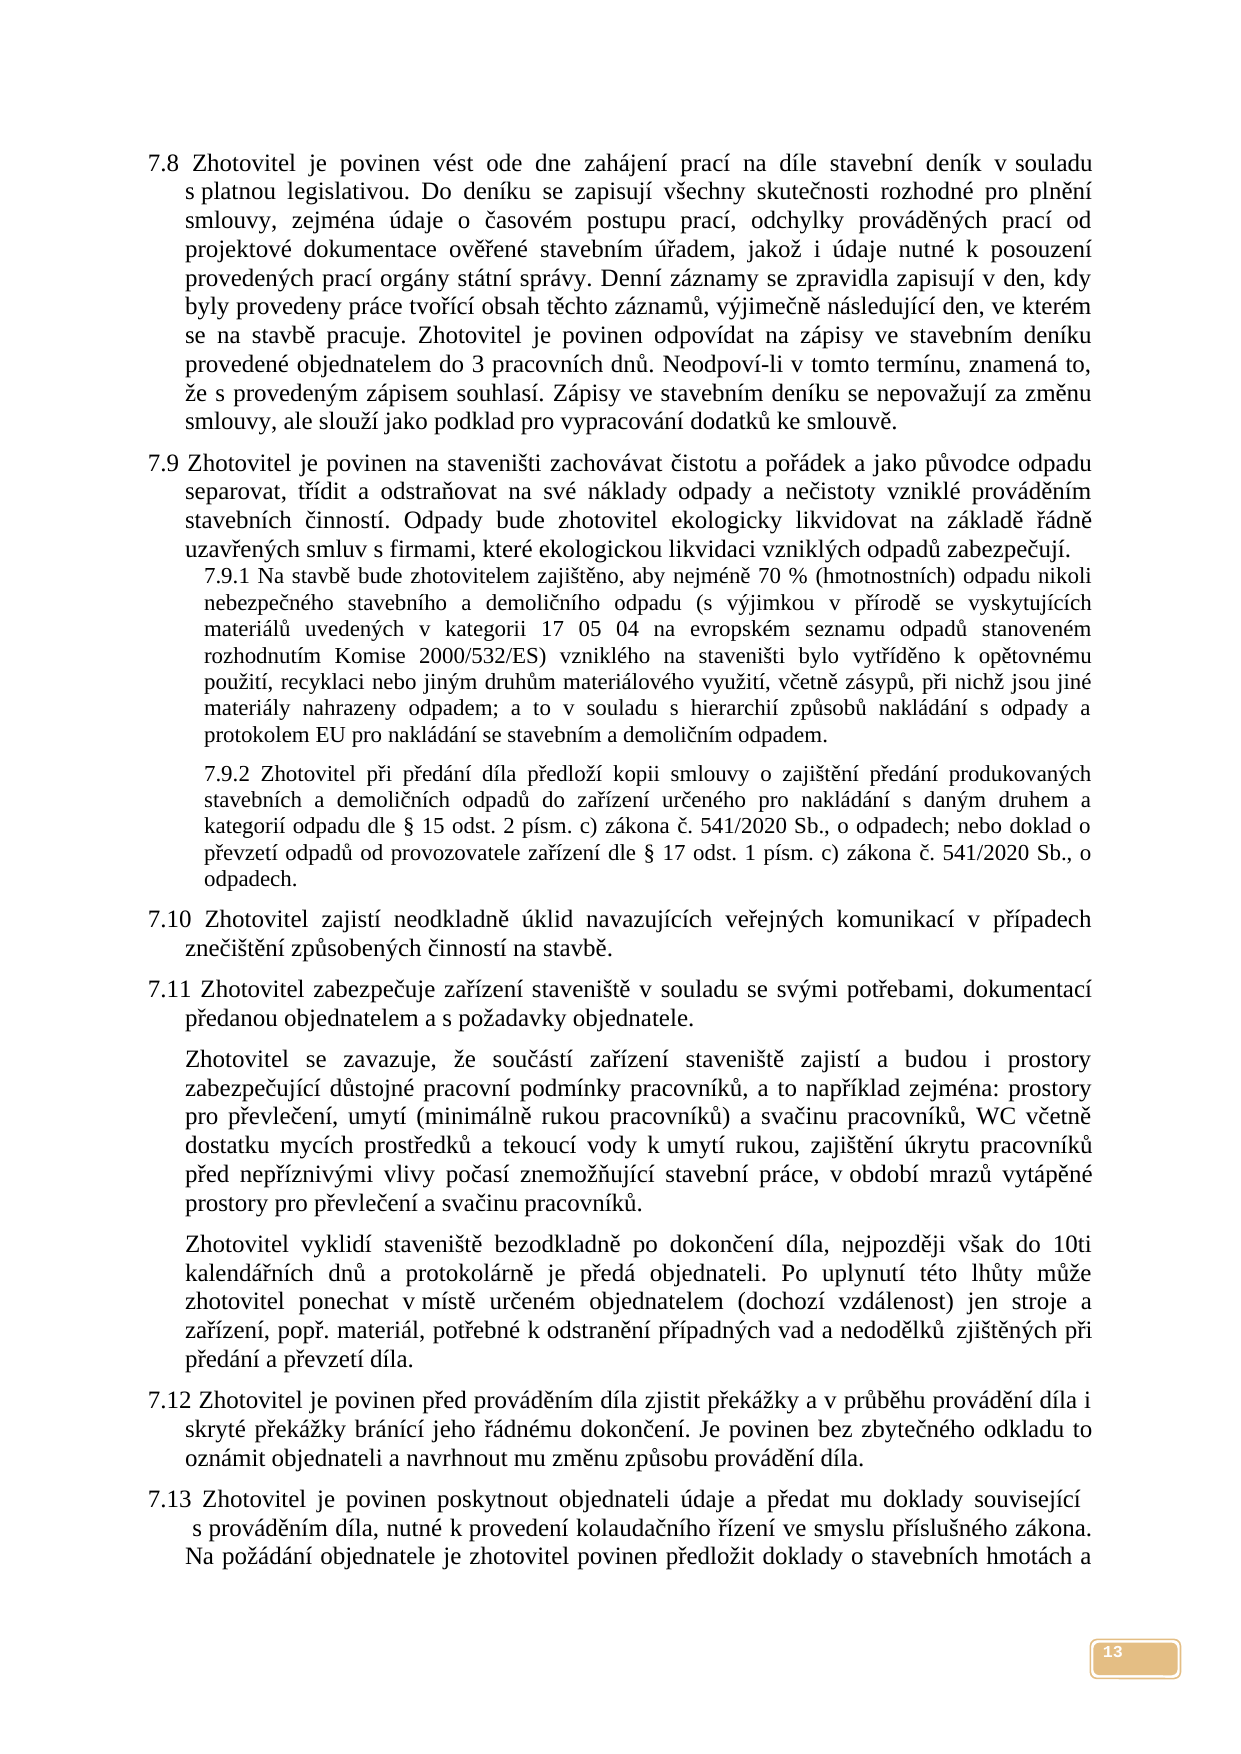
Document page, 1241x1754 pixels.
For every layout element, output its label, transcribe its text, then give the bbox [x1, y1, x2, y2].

text 7.8 Zhotovitel je povinen vést ode dne zahájení prací na díle stavební deník v souladu s platnou legislativou. Do deníku se zapisují všechny skutečnosti rozhodné pro plnění smlouvy, zejména údaje o časovém postupu prací, odchylky prováděných prací od projektové dokumentace ověřené stavebním úřadem, jakož i údaje nutné k posouzení provedených prací orgány státní správy. Denní záznamy se zpravidla zapisují v den, kdy byly provedeny práce tvořící obsah těchto záznamů, výjimečně následující den, ve kterém se na stavbě pracuje. Zhotovitel je povinen odpovídat na zápisy ve stavebním deníku provedené objednatelem do 3 pracovních dnů. Neodpoví-li v tomto termínu, znamená to, že s provedeným zápisem souhlasí. Zápisy ve stavebním deníku se nepovažují za změnu smlouvy, ale slouží jako podklad pro vypracování dodatků ke smlouvě. [148, 148, 1093, 435]
text Zhotovitel se zavazuje, že součástí zařízení staveniště zajistí a budou i prostory zabezpečující důstojné pracovní podmínky pracovníků, a to například zejména: prostory pro převlečení, umytí (minimálně rukou pracovníků) a svačinu pracovníků, WC včetně dostatku mycích prostředků a tekoucí vody k umytí rukou, zajištění úkrytu pracovníků před nepříznivými vlivy počasí znemožňující stavební práce, v období mrazů vytápěné prostory pro převlečení a svačinu pracovníků. [185, 1044, 1093, 1216]
text Zhotovitel vyklidí staveniště bezodkladně po dokončení díla, nejpozději však do 10ti kalendářních dnů a protokolárně je předá objednateli. Po uplynutí této lhůty může zhotovitel ponechat v místě určeném objednatelem (dochozí vzdálenost) jen stroje a zařízení, popř. materiál, potřebné k odstranění případných vad a nedodělků zjištěných při předání a převzetí díla. [185, 1229, 1093, 1373]
text 7.11 Zhotovitel zabezpečuje zařízení staveniště v souladu se svými potřebami, dokumentací předanou objednatelem a s požadavky objednatele. [148, 974, 1093, 1031]
text 7.9 Zhotovitel je povinen na staveništi zachovávat čistotu a pořádek a jako původce odpadu separovat, třídit a odstraňovat na své náklady odpady a nečistoty vzniklé prováděním stavebních činností. Odpady bude zhotovitel ekologicky likvidovat na základě řádně uzavřených smluv s firmami, které ekologickou likvidaci vzniklých odpadů zabezpečují. [148, 448, 1093, 563]
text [148, 1484, 1093, 1570]
text 7.9.2 Zhotovitel při předání díla předloží kopii smlouvy o zajištění předání produkovaných stavebních a demoličních odpadů do zařízení určeného pro nakládání s daným druhem a kategorií odpadu dle § 15 odst. 2 písm. c) zákona č. 541/2020 Sb., o odpadech; nebo doklad o převzetí odpadů od provozovatele zařízení dle § 17 odst. 1 písm. c) zákona č. 541/2020 Sb., o odpadech. [204, 759, 1093, 891]
text 7.12 Zhotovitel je povinen před prováděním díla zjistit překážky a v průběhu provádění díla i skryté překážky bránící jeho řádnému dokončení. Je povinen bez zbytečného odkladu to oznámit objednateli a navrhnout mu změnu způsobu provádění díla. [148, 1385, 1093, 1471]
text 7.10 Zhotovitel zajistí neodkladně úklid navazujících veřejných komunikací v případech znečištění způsobených činností na stavbě. [148, 904, 1093, 961]
text 7.9.1 Na stavbě bude zhotovitelem zajištěno, aby nejméně 70 % (hmotnostních) odpadu nikoli nebezpečného stavebního a demoličního odpadu (s výjimkou v přírodě se vyskytujících materiálů uvedených v kategorii 17 05 04 na evropském seznamu odpadů stanoveném rozhodnutím Komise 2000/532/ES) vzniklého na staveništi bylo vytříděno k opětovnému použití, recyklaci nebo jiným druhům materiálového využití, včetně zásypů, při nichž jsou jiné materiály nahrazeny odpadem; a to v souladu s hierarchií způsobů nakládání s odpady a protokolem EU pro nakládání se stavebním a demoličním odpadem. [204, 563, 1093, 747]
